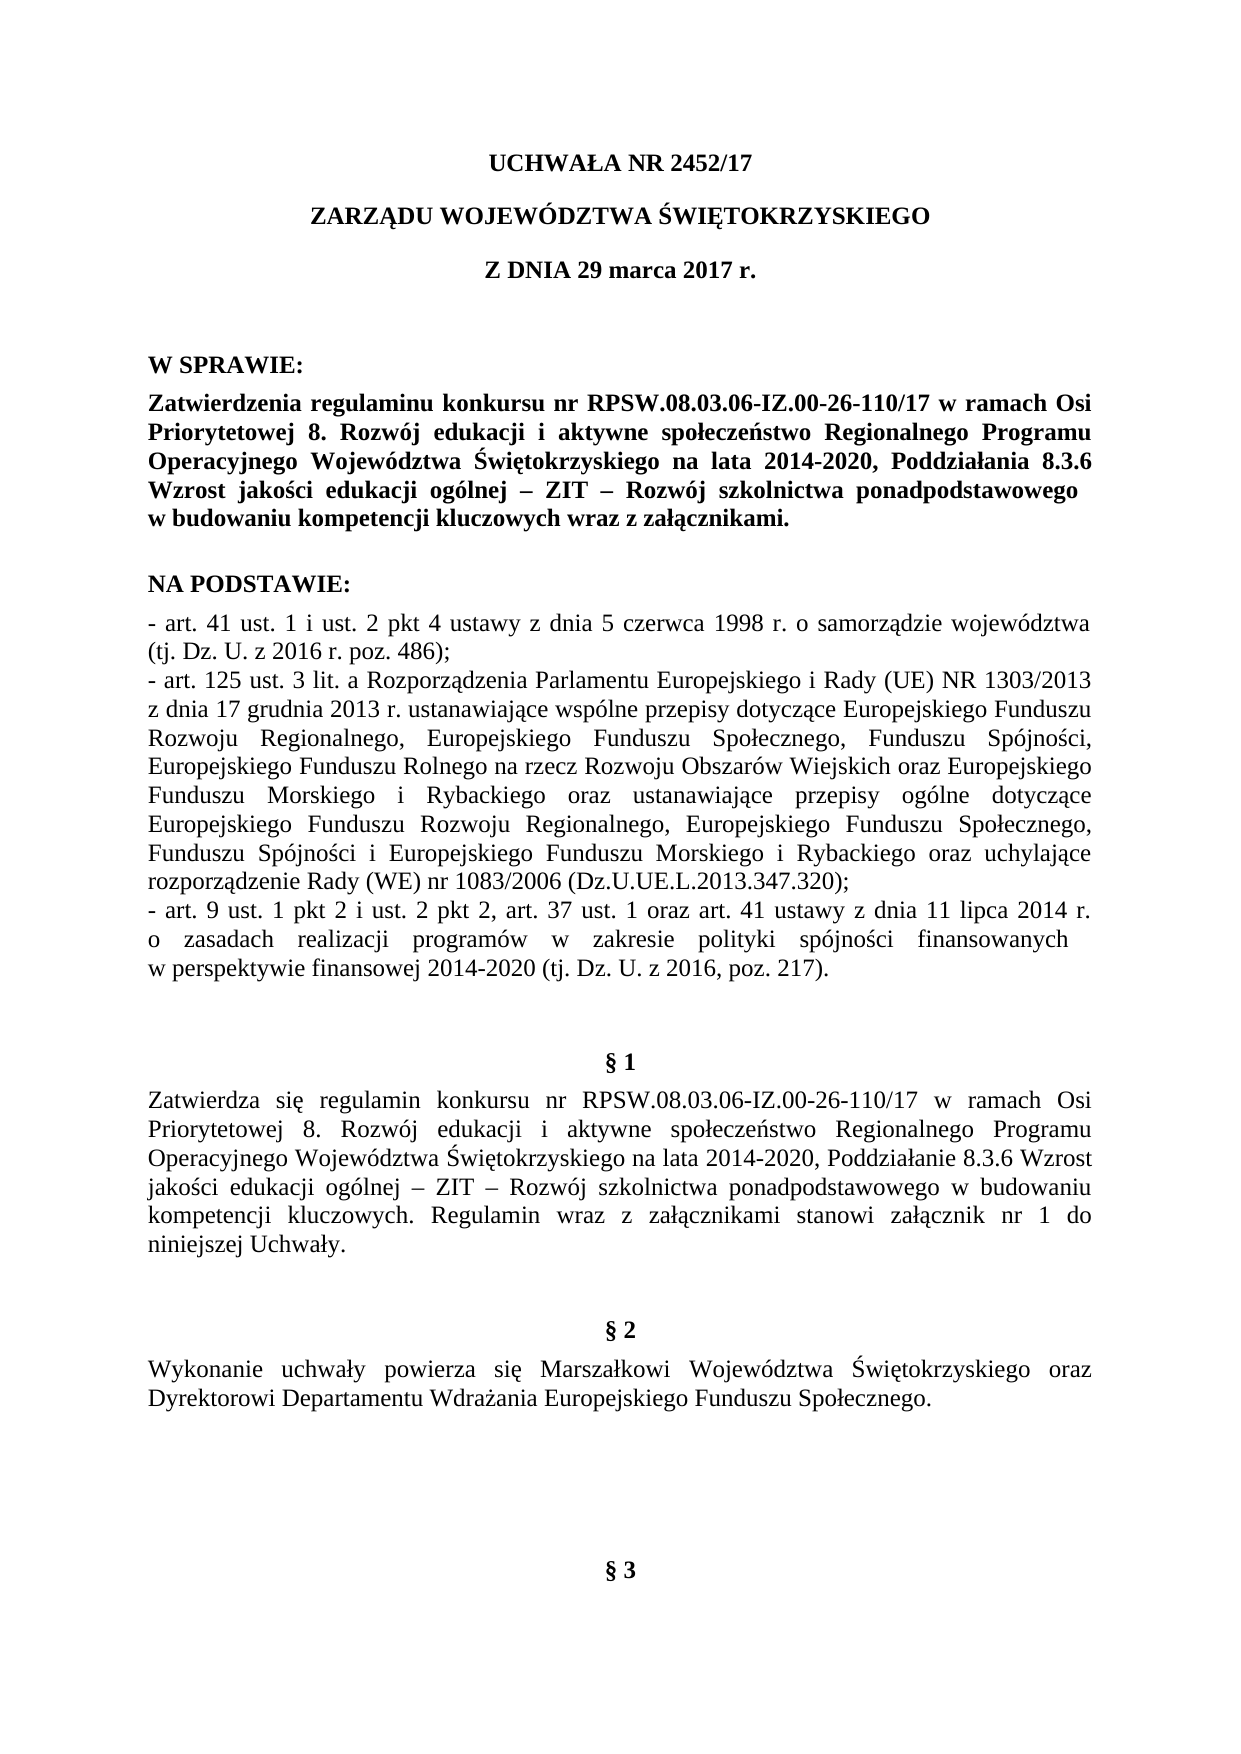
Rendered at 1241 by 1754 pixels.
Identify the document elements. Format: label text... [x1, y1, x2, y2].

text Z DNIA 29 marca 2017 r. [148, 255, 1093, 284]
text Zatwierdzenia regulaminu konkursu nr RPSW.08.03.06-IZ.00-26-110/17 w ramach Osi Priorytetowej 8. Rozwój edukacji i aktywne społeczeństwo Regionalnego Programu Operacyjnego Województwa Świętokrzyskiego na lata 2014-2020, Poddziałania 8.3.6 Wzrost jakości edukacji ogólnej – ZIT – Rozwój szkolnictwa ponadpodstawowego w budowaniu kompetencji kluczowych wraz z załącznikami. [148, 388, 1093, 532]
text Wykonanie uchwały powierza się Marszałkowi Województwa Świętokrzyskiego oraz Dyrektorowi Departamentu Wdrażania Europejskiego Funduszu Społecznego. [148, 1354, 1093, 1411]
text § 3 [148, 1555, 1093, 1584]
text § 1 [148, 1047, 1093, 1076]
text § 2 [148, 1316, 1093, 1344]
text W SPRAWIE: [148, 350, 1093, 379]
text Zatwierdza się regulamin konkursu nr RPSW.08.03.06-IZ.00-26-110/17 w ramach Osi Priorytetowej 8. Rozwój edukacji i aktywne społeczeństwo Regionalnego Programu Operacyjnego Województwa Świętokrzyskiego na lata 2014-2020, Poddziałanie 8.3.6 Wzrost jakości edukacji ogólnej – ZIT – Rozwój szkolnictwa ponadpodstawowego w budowaniu kompetencji kluczowych. Regulamin wraz z załącznikami stanowi załącznik nr 1 do niniejszej Uchwały. [148, 1086, 1093, 1258]
text UCHWAŁA NR 2452/17 [148, 148, 1093, 176]
text ZARZĄDU WOJEWÓDZTWA ŚWIĘTOKRZYSKIEGO [148, 201, 1093, 230]
text - art. 9 ust. 1 pkt 2 i ust. 2 pkt 2, art. 37 ust. 1 oraz art. 41 ustawy z dnia 11 lipca 2014 r. o zasadach realizacji programów w zakresie polityki spójności finansowanych w perspektywie finansowej 2014-2020 (tj. Dz. U. z 2016, poz. 217). [148, 895, 1093, 981]
text - art. 41 ust. 1 i ust. 2 pkt 4 ustawy z dnia 5 czerwca 1998 r. o samorządzie województwa (tj. Dz. U. z 2016 r. poz. 486); [148, 608, 1093, 665]
text - art. 125 ust. 3 lit. a Rozporządzenia Parlamentu Europejskiego i Rady (UE) NR 1303/2013 z dnia 17 grudnia 2013 r. ustanawiające wspólne przepisy dotyczące Europejskiego Funduszu Rozwoju Regionalnego, Europejskiego Funduszu Społecznego, Funduszu Spójności, Europejskiego Funduszu Rolnego na rzecz Rozwoju Obszarów Wiejskich oraz Europejskiego Funduszu Morskiego i Rybackiego oraz ustanawiające przepisy ogólne dotyczące Europejskiego Funduszu Rozwoju Regionalnego, Europejskiego Funduszu Społecznego, Funduszu Spójności i Europejskiego Funduszu Morskiego i Rybackiego oraz uchylające rozporządzenie Rady (WE) nr 1083/2006 (Dz.U.UE.L.2013.347.320); [148, 665, 1093, 895]
text NA PODSTAWIE: [148, 569, 1093, 598]
